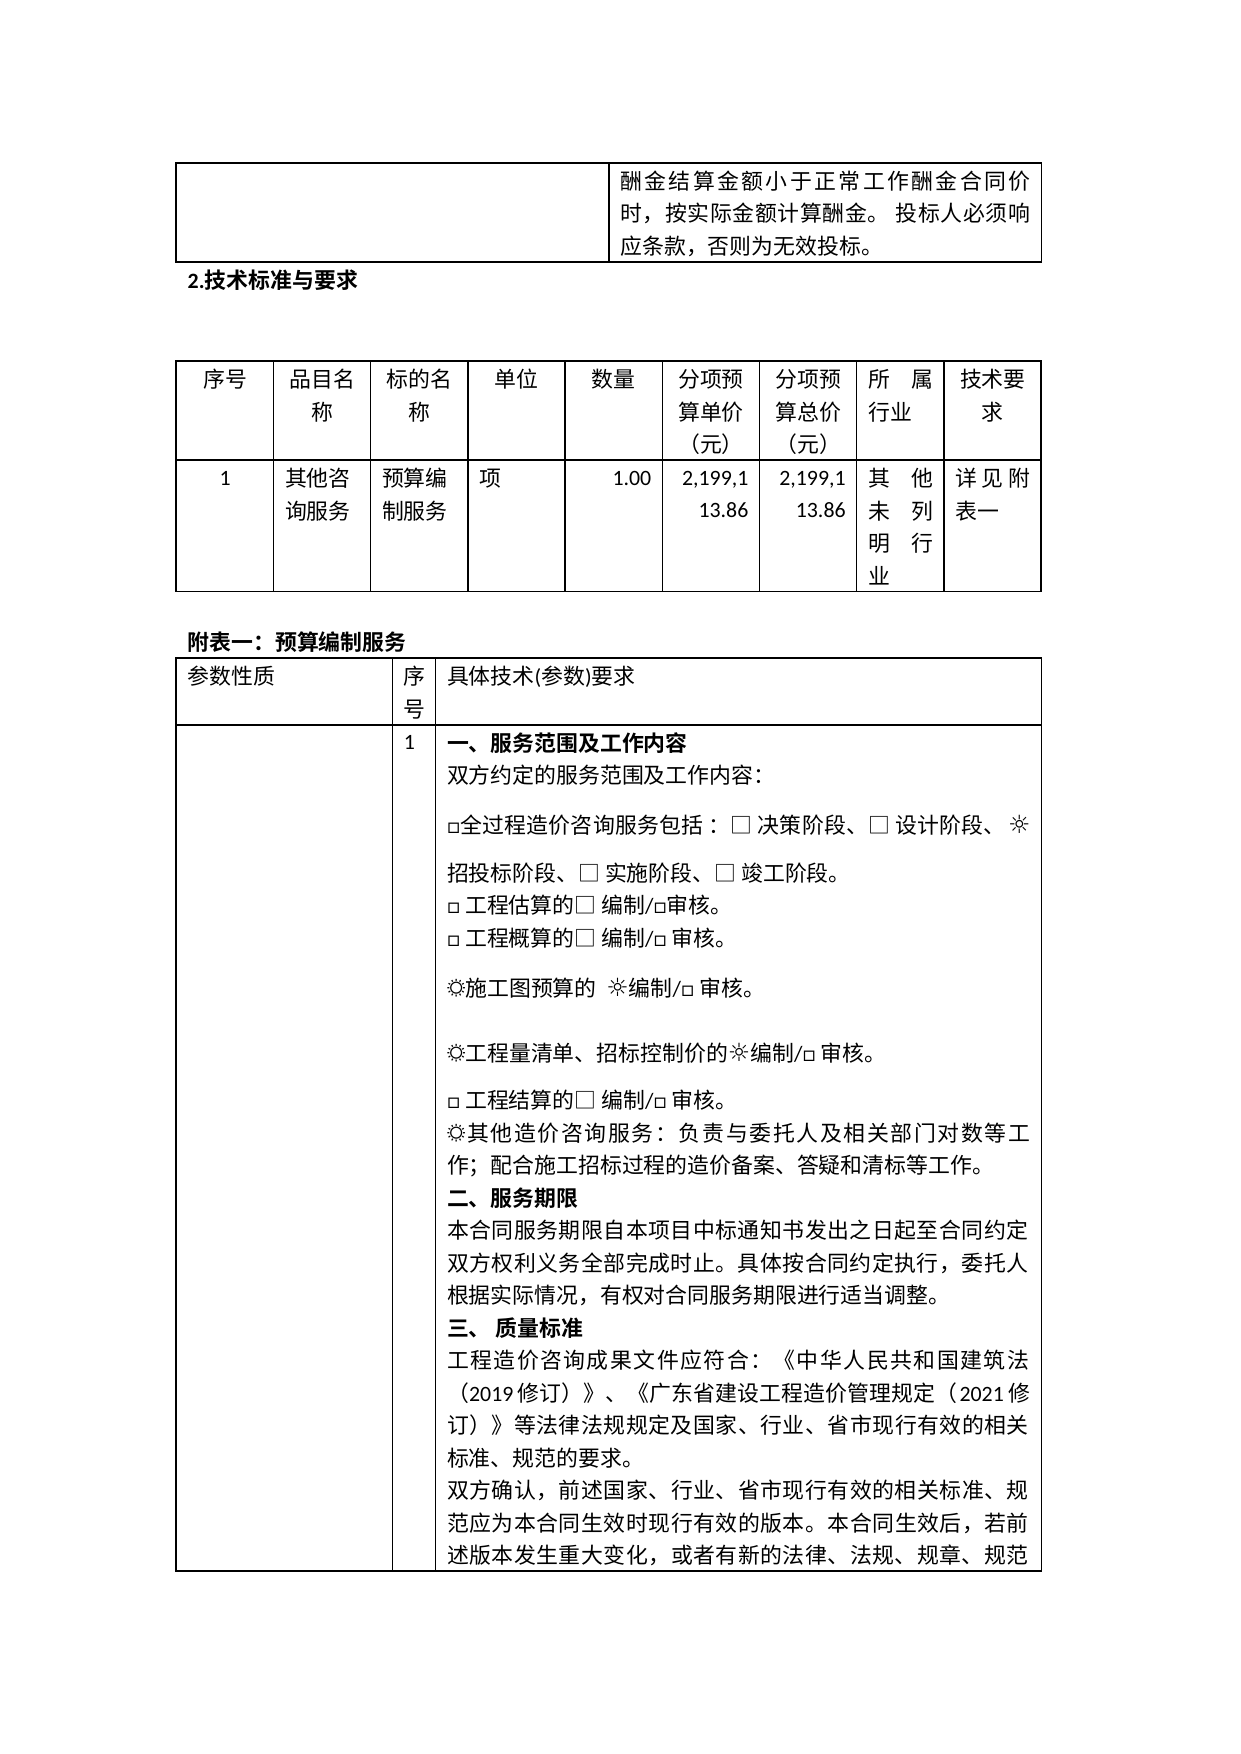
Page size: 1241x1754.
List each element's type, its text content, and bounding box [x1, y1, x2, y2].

table_header 所属行业 [857, 362, 943, 459]
table_cell 1 [393, 726, 435, 1570]
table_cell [610, 164, 1041, 261]
table_header 分项预算总价（元） [760, 362, 856, 459]
table_header 具体技术(参数)要求 [436, 659, 1041, 724]
table_cell 1.00 [566, 461, 662, 591]
table_cell 1 [177, 461, 273, 591]
table_cell 项 [469, 461, 564, 591]
text 2.技术标准与要求 [187, 263, 1053, 295]
table_header 数量 [566, 362, 662, 459]
text 附表一：预算编制服务 [187, 625, 1053, 657]
table_header 序号 [177, 362, 273, 459]
table_header 单位 [469, 362, 564, 459]
table_header 参数性质 [177, 659, 392, 724]
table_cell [436, 726, 1041, 1570]
table_cell [177, 726, 392, 1570]
table_cell 预算编制服务 [371, 461, 467, 591]
table_header 序号 [393, 659, 435, 724]
table_header 品目名称 [274, 362, 370, 459]
table_cell 其他 [177, 164, 608, 261]
table_cell 其他咨询服务 [274, 461, 370, 591]
table_header 标的名称 [371, 362, 467, 459]
table_header 技术要求 [945, 362, 1040, 459]
table_header 分项预算单价（元） [663, 362, 759, 459]
table_cell 其他未列明行业 [857, 461, 943, 591]
table_cell 2,199,113.86 [760, 461, 856, 591]
table_cell 2,199,113.86 [663, 461, 759, 591]
table_cell 详见附表一 [945, 461, 1040, 591]
